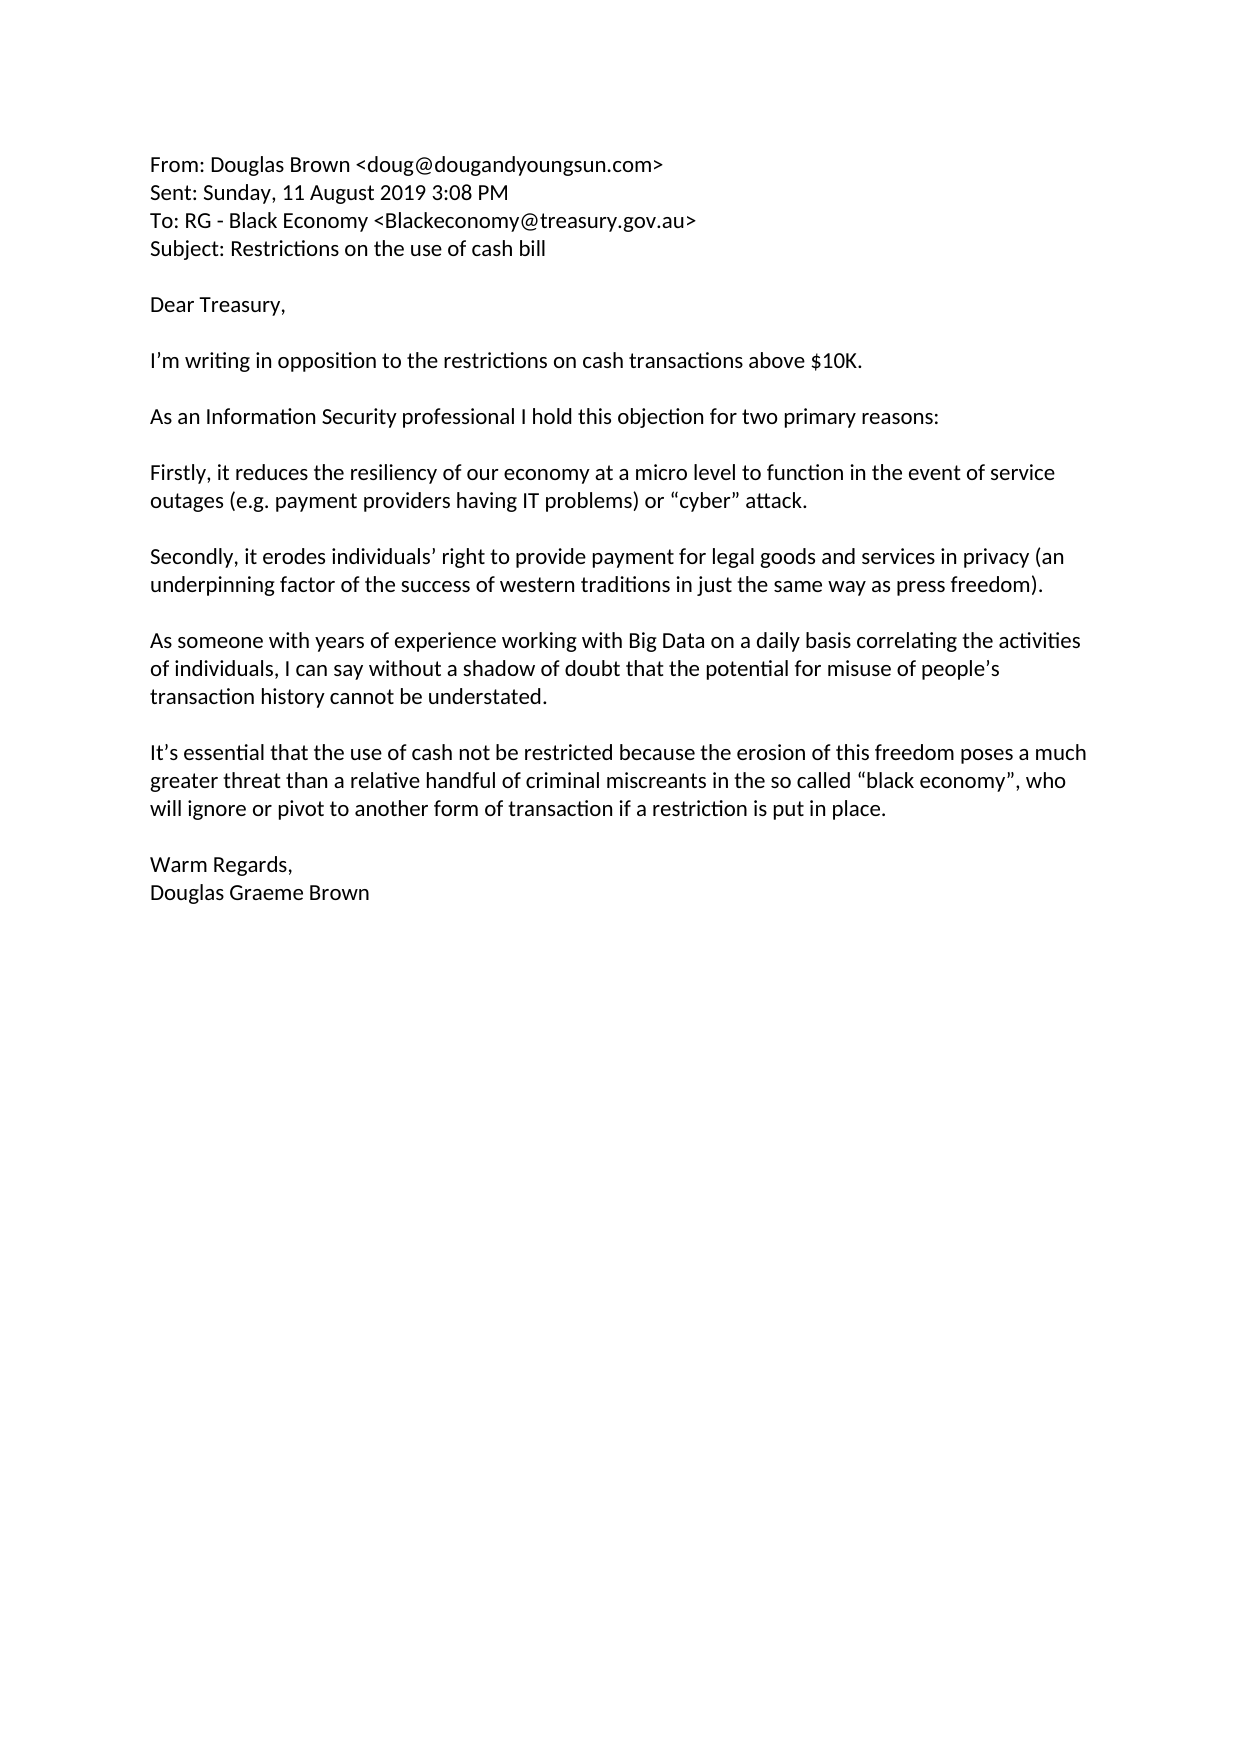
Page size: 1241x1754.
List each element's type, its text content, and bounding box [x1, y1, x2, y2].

text As an Information Security professional I hold this objection for two primary reasons: [150, 402, 1090, 430]
text I’m writing in opposition to the restrictions on cash transactions above $10K. [150, 346, 1090, 374]
text It’s essential that the use of cash not be restricted because the erosion of this freedom poses a much greater threat than a relative handful of criminal miscreants in the so called “black economy”, who will ignore or pivot to another form of transaction if a restriction is put in place. [150, 738, 1090, 822]
text Douglas Graeme Brown [150, 878, 1090, 907]
text Secondly, it erodes individuals’ right to provide payment for legal goods and services in privacy (an underpinning factor of the success of western traditions in just the same way as press freedom). [150, 542, 1090, 598]
text From: Douglas Brown <doug@dougandyoungsun.com> Sent: Sunday, 11 August 2019 3:08 PM To: RG - Black Economy <Blackeconomy@treasury.gov.au> Subject: Restrictions on the use of cash bill [150, 150, 1090, 262]
text Firstly, it reduces the resiliency of our economy at a micro level to function in the event of service outages (e.g. payment providers having IT problems) or “cyber” attack. [150, 458, 1090, 514]
text As someone with years of experience working with Big Data on a daily basis correlating the activities of individuals, I can say without a shadow of doubt that the potential for misuse of people’s transaction history cannot be understated. [150, 626, 1090, 710]
text Warm Regards, [150, 851, 1090, 878]
text Dear Treasury, [150, 290, 1090, 318]
